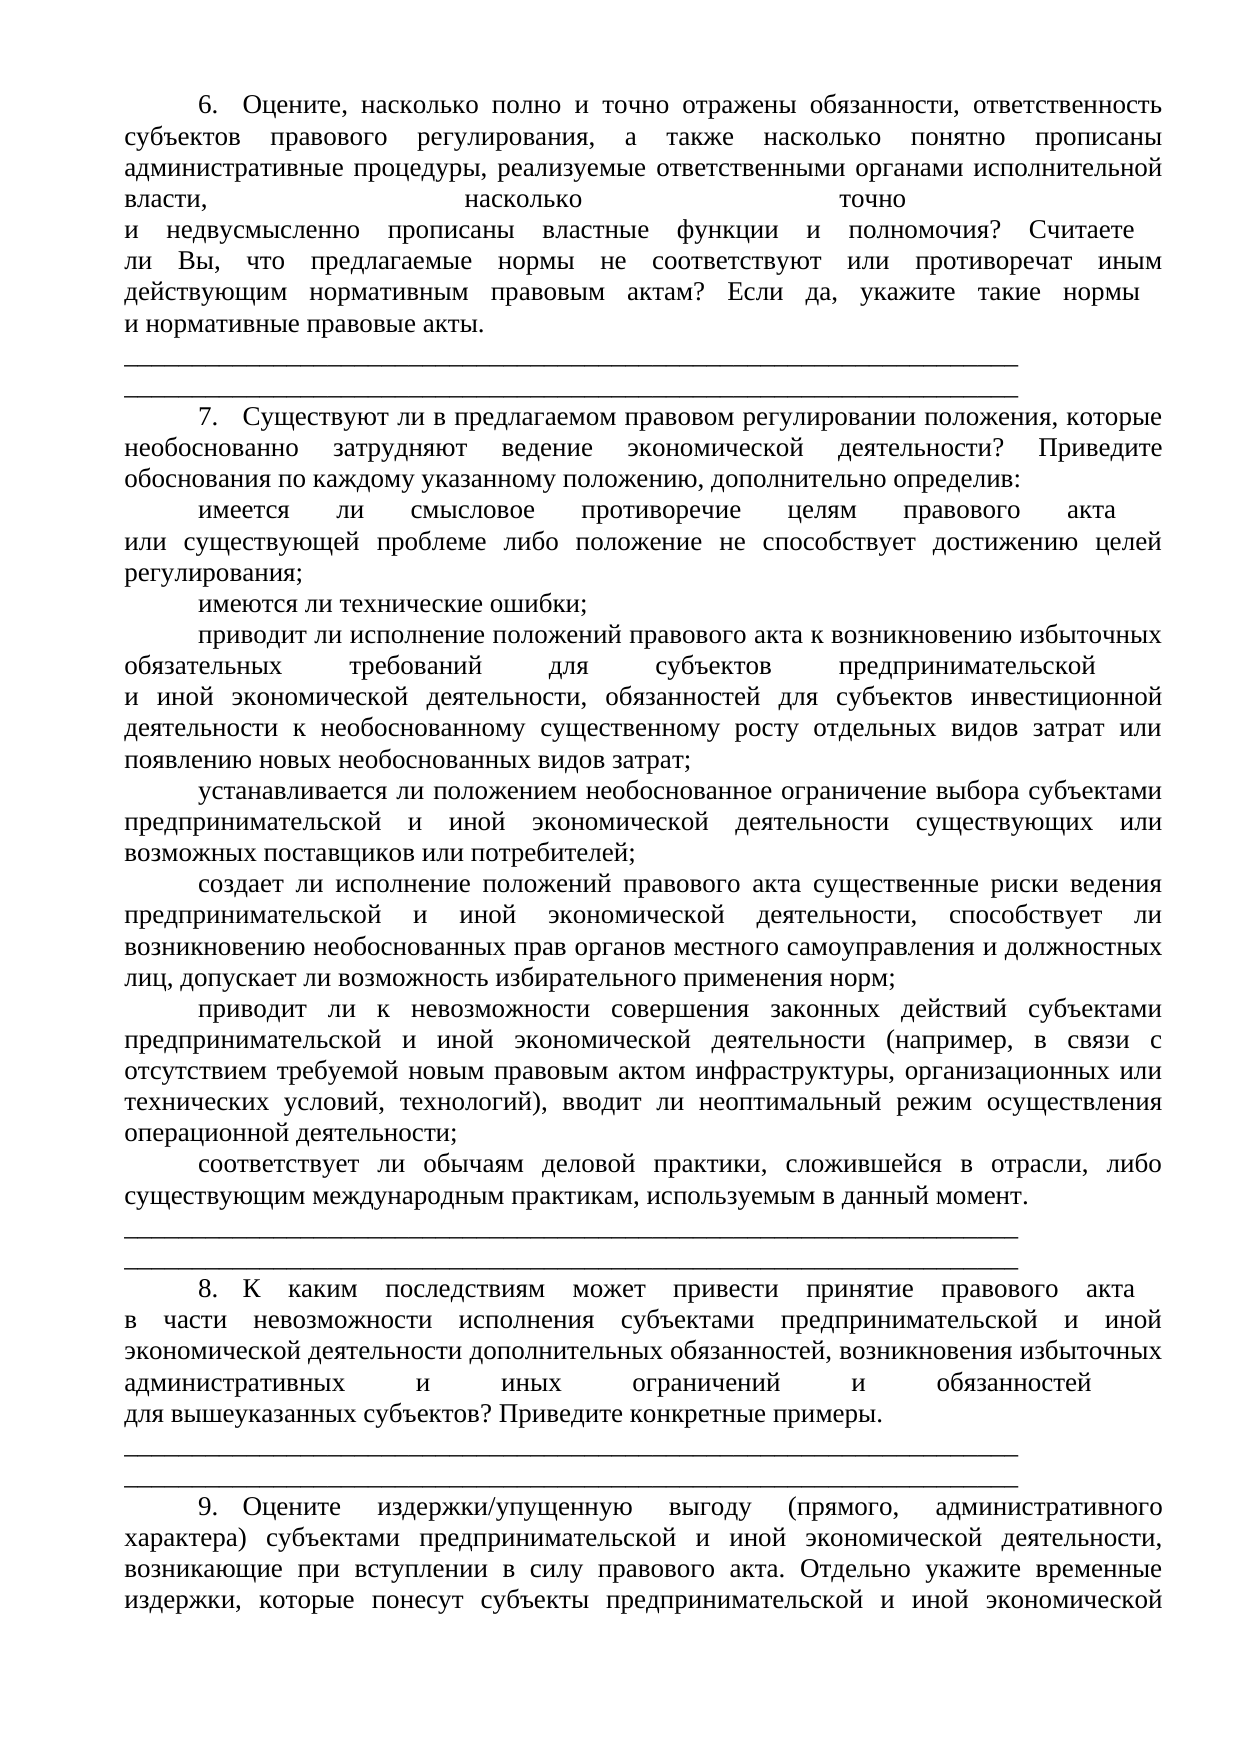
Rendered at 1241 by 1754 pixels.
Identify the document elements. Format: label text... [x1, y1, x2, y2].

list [124, 1490, 1163, 1615]
text __________________________________________________________________ [124, 1210, 1163, 1241]
text __________________________________________________________________ [124, 1428, 1163, 1459]
list Оцените, насколько полно и точно отражены обязанности, ответственность субъектов правового регулирования, а также насколько понятно прописаны административные процедуры, реализуемые ответственными органами исполнительной власти, насколько точно и недвусмысленно прописаны властные функции и полномочия? Считаете ли Вы, что предлагаемые нормы не соответствуют или противоречат иным действующим нормативным правовым актам? Если да, укажите такие нормы и нормативные правовые акты. [124, 89, 1163, 338]
text __________________________________________________________________ [124, 1241, 1163, 1272]
text __________________________________________________________________ [124, 369, 1163, 400]
text устанавливается ли положением необоснованное ограничение выбора субъектами предпринимательской и иной экономической деятельности существующих или возможных поставщиков или потребителей; [124, 774, 1163, 867]
text создает ли исполнение положений правового акта существенные риски ведения предпринимательской и иной экономической деятельности, способствует ли возникновению необоснованных прав органов местного самоуправления и должностных лиц, допускает ли возможность избирательного применения норм; [124, 867, 1163, 992]
list Существуют ли в предлагаемом правовом регулировании положения, которые необоснованно затрудняют ведение экономической деятельности? Приведите обоснования по каждому указанному положению, дополнительно определив: [124, 400, 1163, 493]
text соответствует ли обычаям деловой практики, сложившейся в отрасли, либо существующим международным практикам, используемым в данный момент. [124, 1148, 1163, 1210]
text приводит ли исполнение положений правового акта к возникновению избыточных обязательных требований для субъектов предпринимательской и иной экономической деятельности, обязанностей для субъектов инвестиционной деятельности к необоснованному существенному росту отдельных видов затрат или появлению новых необоснованных видов затрат; [124, 618, 1163, 774]
text имеется ли смысловое противоречие целям правового акта или существующей проблеме либо положение не способствует достижению целей регулирования; [124, 493, 1163, 587]
list К каким последствиям может привести принятие правового акта в части невозможности исполнения субъектами предпринимательской и иной экономической деятельности дополнительных обязанностей, возникновения избыточных административных и иных ограничений и обязанностей для вышеуказанных субъектов? Приведите конкретные примеры. [124, 1272, 1163, 1428]
text __________________________________________________________________ [124, 1459, 1163, 1490]
text __________________________________________________________________ [124, 338, 1163, 369]
text имеются ли технические ошибки; [124, 587, 1163, 618]
text приводит ли к невозможности совершения законных действий субъектами предпринимательской и иной экономической деятельности (например, в связи с отсутствием требуемой новым правовым актом инфраструктуры, организационных или технических условий, технологий), вводит ли неоптимальный режим осуществления операционной деятельности; [124, 992, 1163, 1148]
